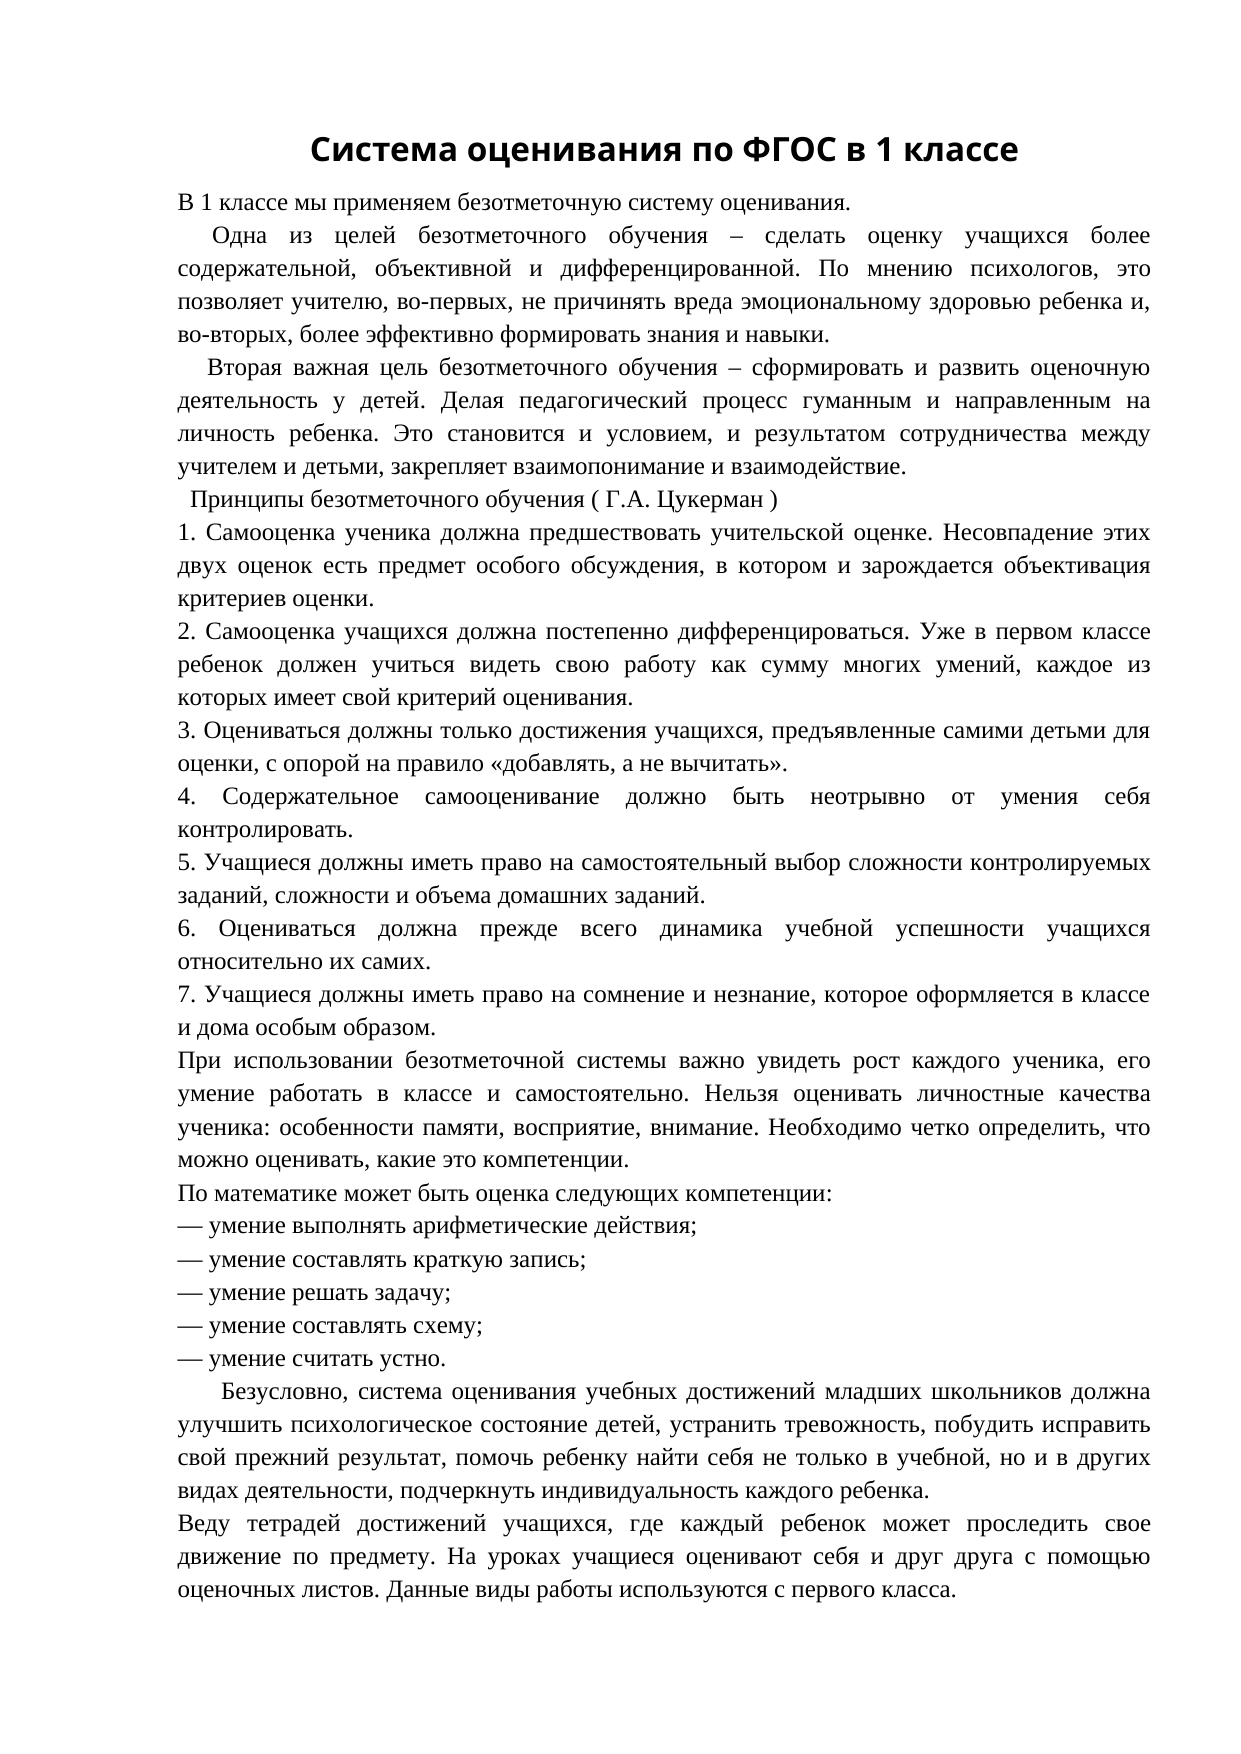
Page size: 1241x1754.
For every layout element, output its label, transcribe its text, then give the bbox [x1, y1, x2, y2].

text По математике может быть оценка следующих компетенции: [177, 1178, 1152, 1206]
text 7. Учащиеся должны иметь право на сомнение и незнание, которое оформляется в классе и дома особым образом. [177, 979, 1152, 1041]
text 4. Содержательное самооценивание должно быть неотрывно от умения себя контролировать. [177, 781, 1152, 843]
text 3. Оцениваться должны только достижения учащихся, предъявленные самими детьми для оценки, с опорой на правило «добавлять, а не вычитать». [177, 715, 1152, 777]
text Система оценивания по ФГОС в 1 классе [177, 126, 1152, 171]
text 6. Оцениваться должна прежде всего динамика учебной успешности учащихся относительно их самих. [177, 913, 1152, 975]
text При использовании безотметочной системы важно увидеть рост каждого ученика, его умение работать в классе и самостоятельно. Нельзя оценивать личностные качества ученика: особенности памяти, восприятие, внимание. Необходимо четко определить, что можно оценивать, какие это компетенции. [177, 1046, 1152, 1173]
text В 1 классе мы применяем безотметочную систему оценивания. [177, 187, 1152, 216]
text — умение составлять краткую запись; [177, 1244, 1152, 1272]
text Веду тетрадей достижений учащихся, где каждый ребенок может проследить свое движение по предмету. На уроках учащиеся оценивают себя и друг друга с помощью оценочных листов. Данные виды работы используются с первого класса. [177, 1508, 1152, 1603]
text — умение решать задачу; [177, 1277, 1152, 1305]
text Принципы безотметочного обучения ( Г.А. Цукерман ) [177, 484, 1152, 513]
text — умение выполнять арифметические действия; [177, 1211, 1152, 1239]
text Безусловно, система оценивания учебных достижений младших школьников должна улучшить психологическое состояние детей, устранить тревожность, побудить исправить свой прежний результат, помочь ребенку найти себя не только в учебной, но и в других видах деятельности, подчеркнуть индивидуальность каждого ребенка. [177, 1376, 1152, 1503]
text — умение составлять схему; [177, 1310, 1152, 1338]
text 5. Учащиеся должны иметь право на самостоятельный выбор сложности контролируемых заданий, сложности и объема домашних заданий. [177, 847, 1152, 909]
text — умение считать устно. [177, 1343, 1152, 1371]
text Вторая важная цель безотметочного обучения – сформировать и развить оценочную деятельность у детей. Делая педагогический процесс гуманным и направленным на личность ребенка. Это становится и условием, и результатом сотрудничества между учителем и детьми, закрепляет взаимопонимание и взаимодействие. [177, 352, 1152, 480]
text 2. Самооценка учащихся должна постепенно дифференцироваться. Уже в первом классе ребенок должен учиться видеть свою работу как сумму многих умений, каждое из которых имеет свой критерий оценивания. [177, 616, 1152, 711]
text 1. Самооценка ученика должна предшествовать учительской оценке. Несовпадение этих двух оценок есть предмет особого обсуждения, в котором и зарождается объективация критериев оценки. [177, 517, 1152, 612]
text Одна из целей безотметочного обучения – сделать оценку учащихся более содержательной, объективной и дифференцированной. По мнению психологов, это позволяет учителю, во-первых, не причинять вреда эмоциональному здоровью ребенка и, во-вторых, более эффективно формировать знания и навыки. [177, 220, 1152, 348]
